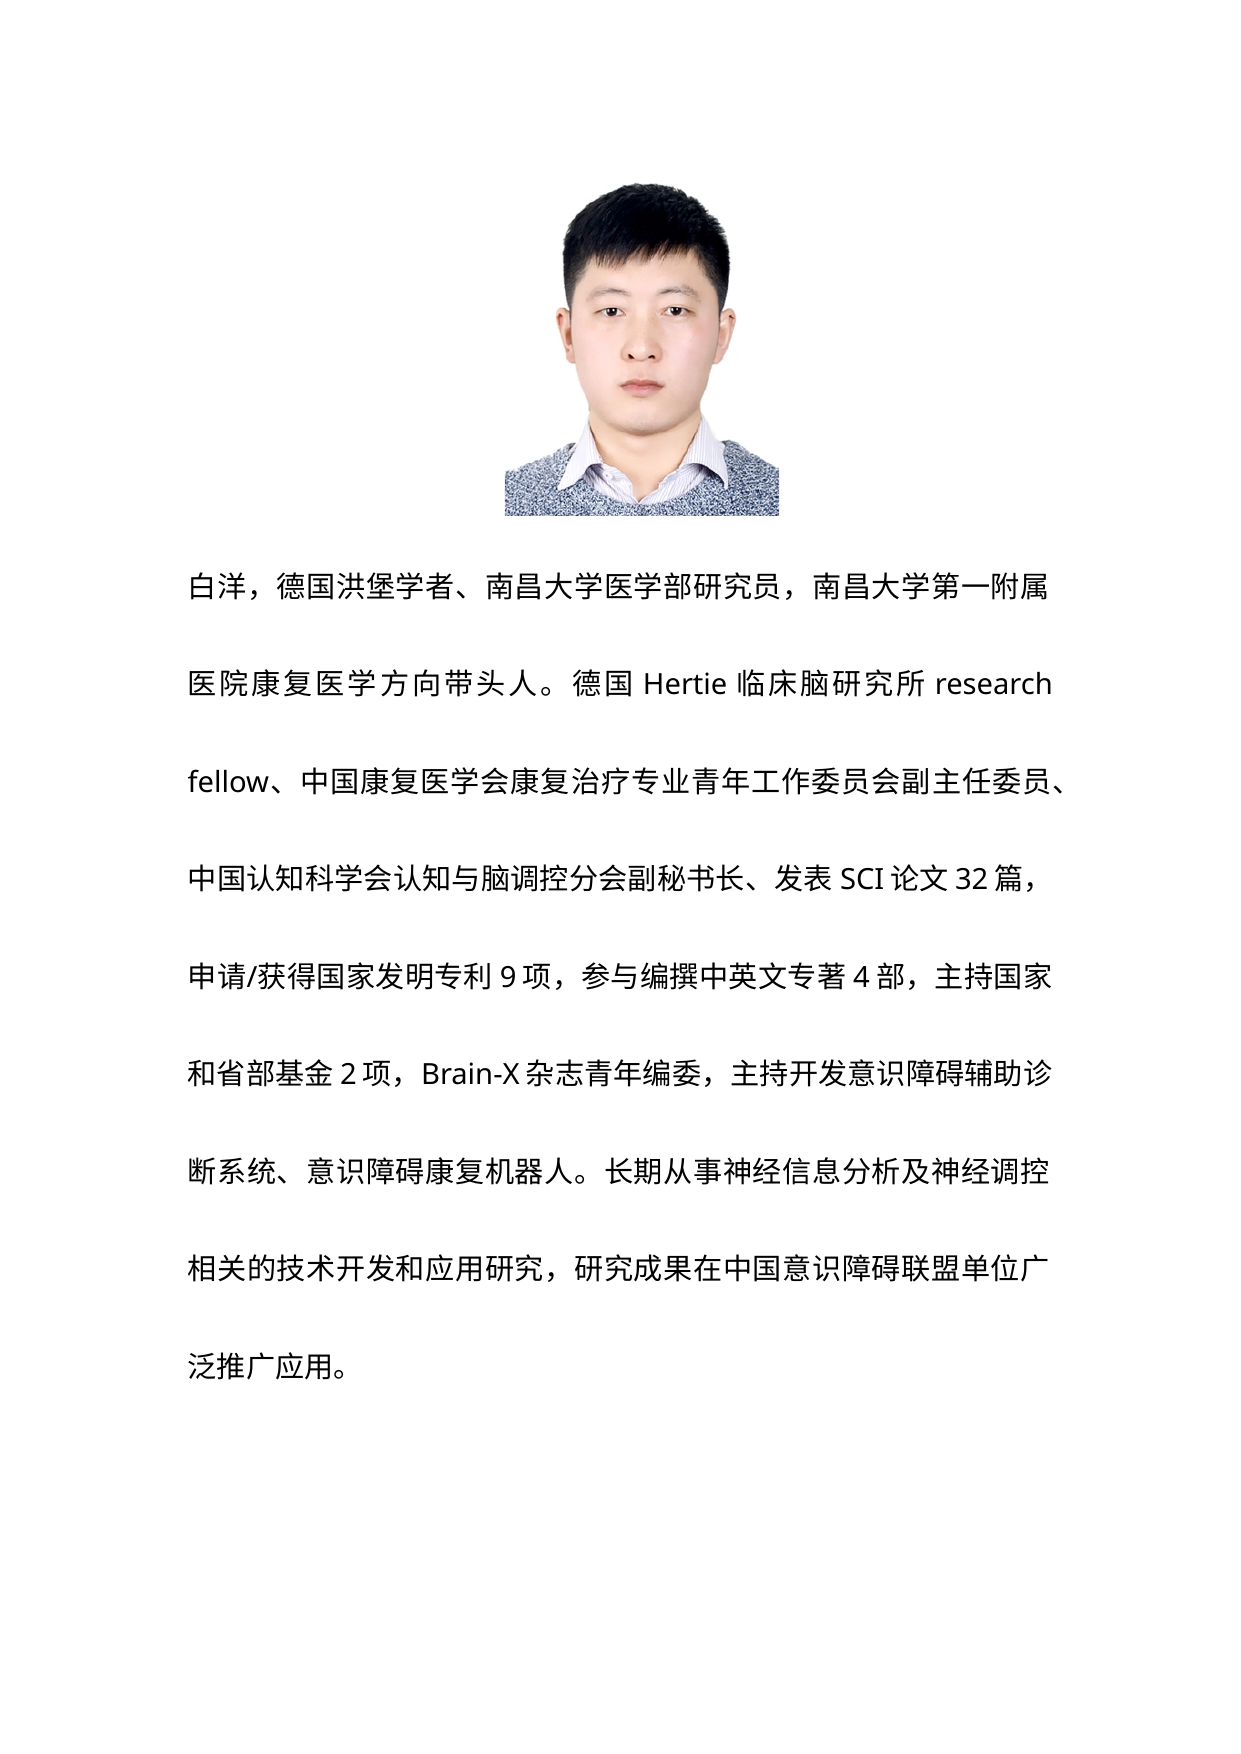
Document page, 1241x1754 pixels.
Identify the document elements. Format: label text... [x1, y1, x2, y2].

text 白洋，德国洪堡学者、南昌大学医学部研究员，南昌大学第一附属医院康复医学方向带头人。德国Hertie临床脑研究所research fellow、中国康复医学会康复治疗专业青年工作委员会副主任委员、中国认知科学会认知与脑调控分会副秘书长、发表SCI论文32篇，申请/获得国家发明专利9项，参与编撰中英文专著4部，主持国家和省部基金2项，Brain-X杂志青年编委，主持开发意识障碍辅助诊断系统、意识障碍康复机器人。长期从事神经信息分析及神经调控相关的技术开发和应用研究，研究成果在中国意识障碍联盟单位广泛推广应用。 [187, 552, 1053, 1397]
picture [504, 162, 780, 516]
